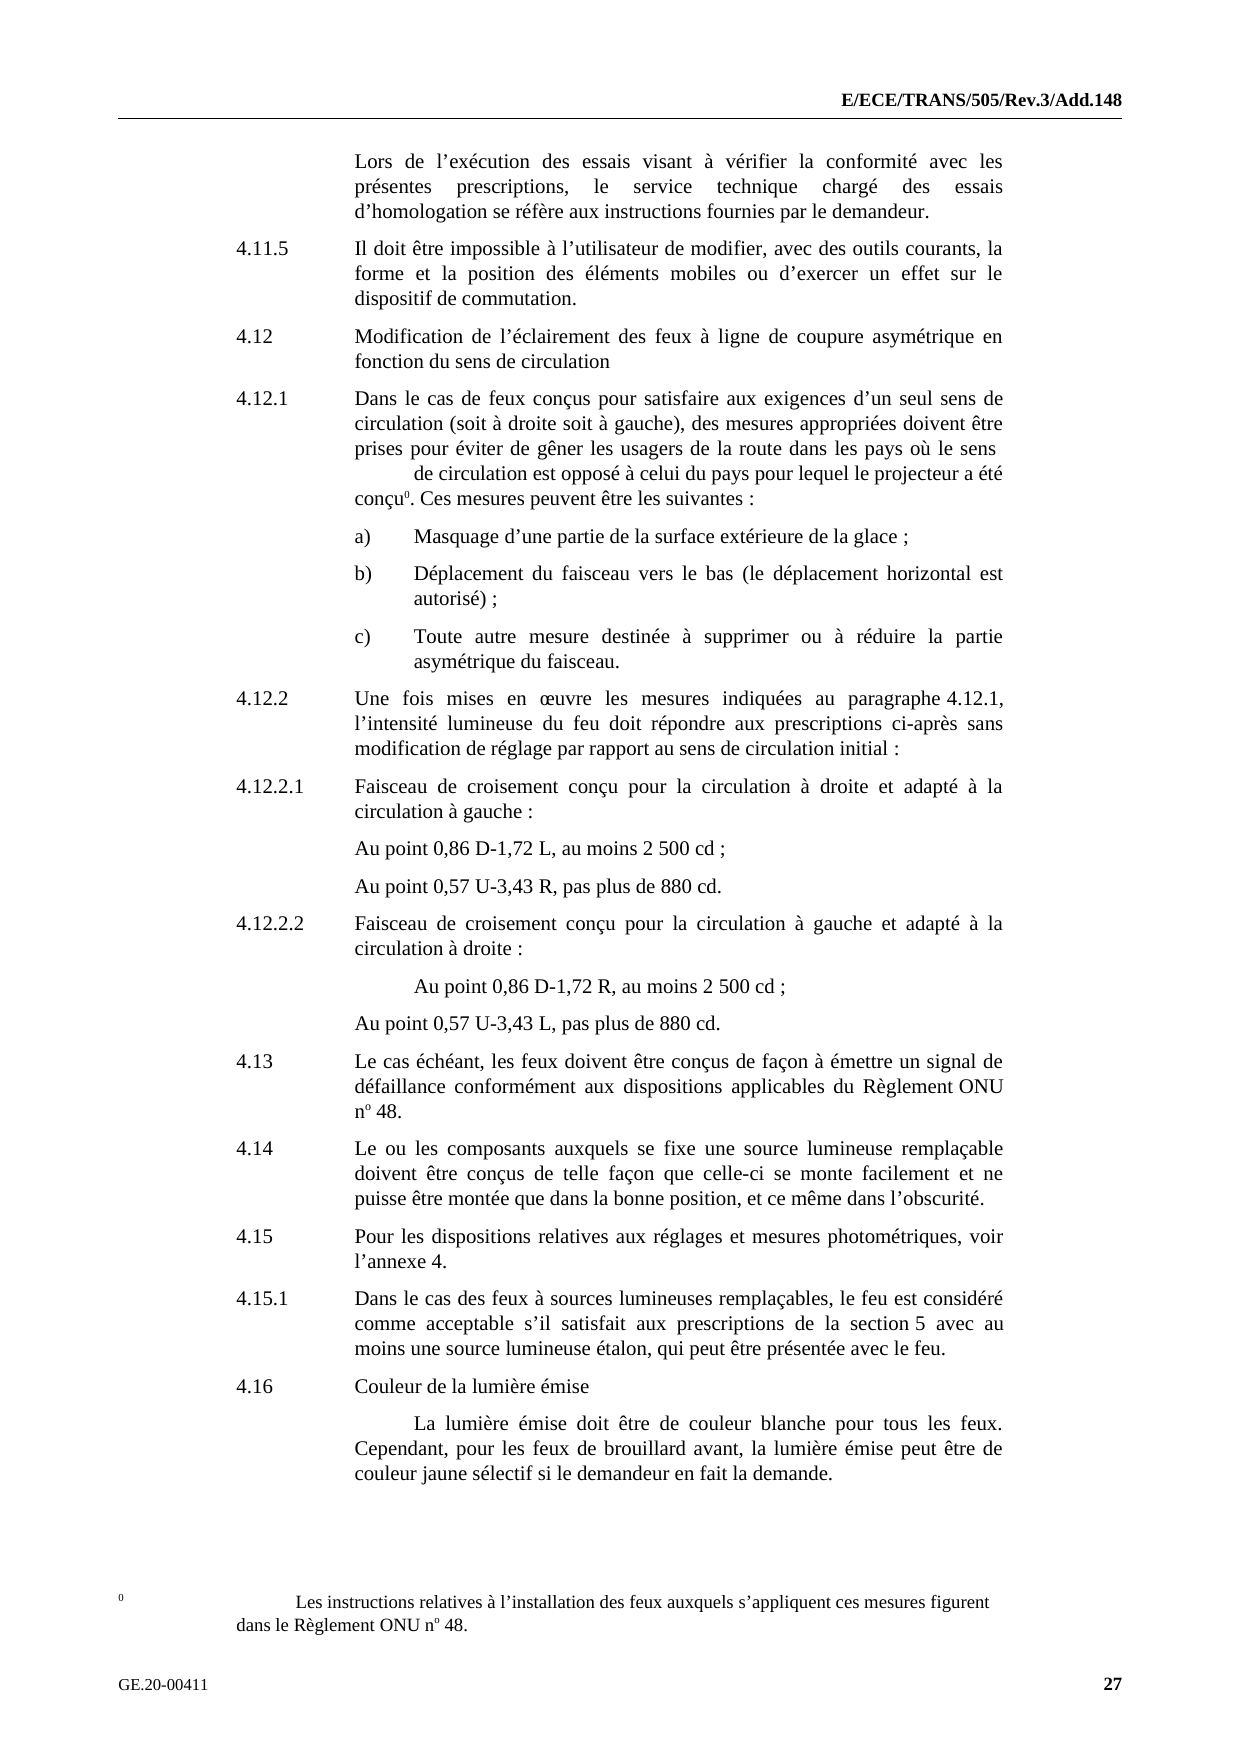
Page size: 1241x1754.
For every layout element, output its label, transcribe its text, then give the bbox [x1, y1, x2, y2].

text 4.12.2.1 Faisceau de croisement conçu pour la circulation à droite et adapté à la circulation à gauche : [236, 773, 1004, 823]
text 4.14 Le ou les composants auxquels se fixe une source lumineuse remplaçable doivent être conçus de telle façon que celle-ci se monte facilement et ne puisse être montée que dans la bonne position, et ce même dans l’obscurité. [236, 1135, 1004, 1210]
text 4.11.5 Il doit être impossible à l’utilisateur de modifier, avec des outils courants, la forme et la position des éléments mobiles ou d’exercer un effet sur le dispositif de commutation. [236, 235, 1004, 310]
text Lors de l’exécution des essais visant à vérifier la conformité avec les présentes prescriptions, le service technique chargé des essais d’homologation se réfère aux instructions fournies par le demandeur. [354, 148, 1004, 223]
text Au point 0,86 D-1,72 R, au moins 2 500 cd ; [354, 973, 1004, 998]
text 4.15 Pour les dispositions relatives aux réglages et mesures photométriques, voir l’annexe 4. [236, 1223, 1004, 1273]
text 4.13 Le cas échéant, les feux doivent être conçus de façon à émettre un signal de défaillance conformément aux dispositions applicables du Règlement ONU no 48. [236, 1048, 1004, 1123]
text c) Toute autre mesure destinée à supprimer ou à réduire la partie asymétrique du faisceau. [354, 623, 1004, 673]
text b) Déplacement du faisceau vers le bas (le déplacement horizontal est autorisé) ; [354, 560, 1004, 610]
text 4.12.2 Une fois mises en œuvre les mesures indiquées au paragraphe 4.12.1, l’intensité lumineuse du feu doit répondre aux prescriptions ci-après sans modification de réglage par rapport au sens de circulation initial : [236, 685, 1004, 760]
text a) Masquage d’une partie de la surface extérieure de la glace ; [354, 523, 1004, 548]
text Au point 0,86 D-1,72 L, au moins 2 500 cd ; [354, 835, 1004, 860]
text 4.12.2.2 Faisceau de croisement conçu pour la circulation à gauche et adapté à la circulation à droite : [236, 910, 1004, 960]
text 4.12.1 Dans le cas de feux conçus pour satisfaire aux exigences d’un seul sens de circulation (soit à droite soit à gauche), des mesures appropriées doivent être prises pour éviter de gêner les usagers de la route dans les pays où le sens de circulation est opposé à celui du pays pour lequel le projecteur a été conçu. Ces mesures peuvent être les suivantes : [236, 385, 1004, 510]
text Au point 0,57 U-3,43 L, pas plus de 880 cd. [354, 1010, 1004, 1035]
text 4.15.1 Dans le cas des feux à sources lumineuses remplaçables, le feu est considéré comme acceptable s’il satisfait aux prescriptions de la section 5 avec au moins une source lumineuse étalon, qui peut être présentée avec le feu. [236, 1285, 1004, 1360]
text 4.12 Modification de l’éclairement des feux à ligne de coupure asymétrique en fonction du sens de circulation [236, 323, 1004, 373]
text 4.16 Couleur de la lumière émise [236, 1373, 1004, 1398]
text Au point 0,57 U-3,43 R, pas plus de 880 cd. [354, 873, 1004, 898]
text La lumière émise doit être de couleur blanche pour tous les feux. Cependant, pour les feux de brouillard avant, la lumière émise peut être de couleur jaune sélectif si le demandeur en fait la demande. [354, 1410, 1004, 1485]
